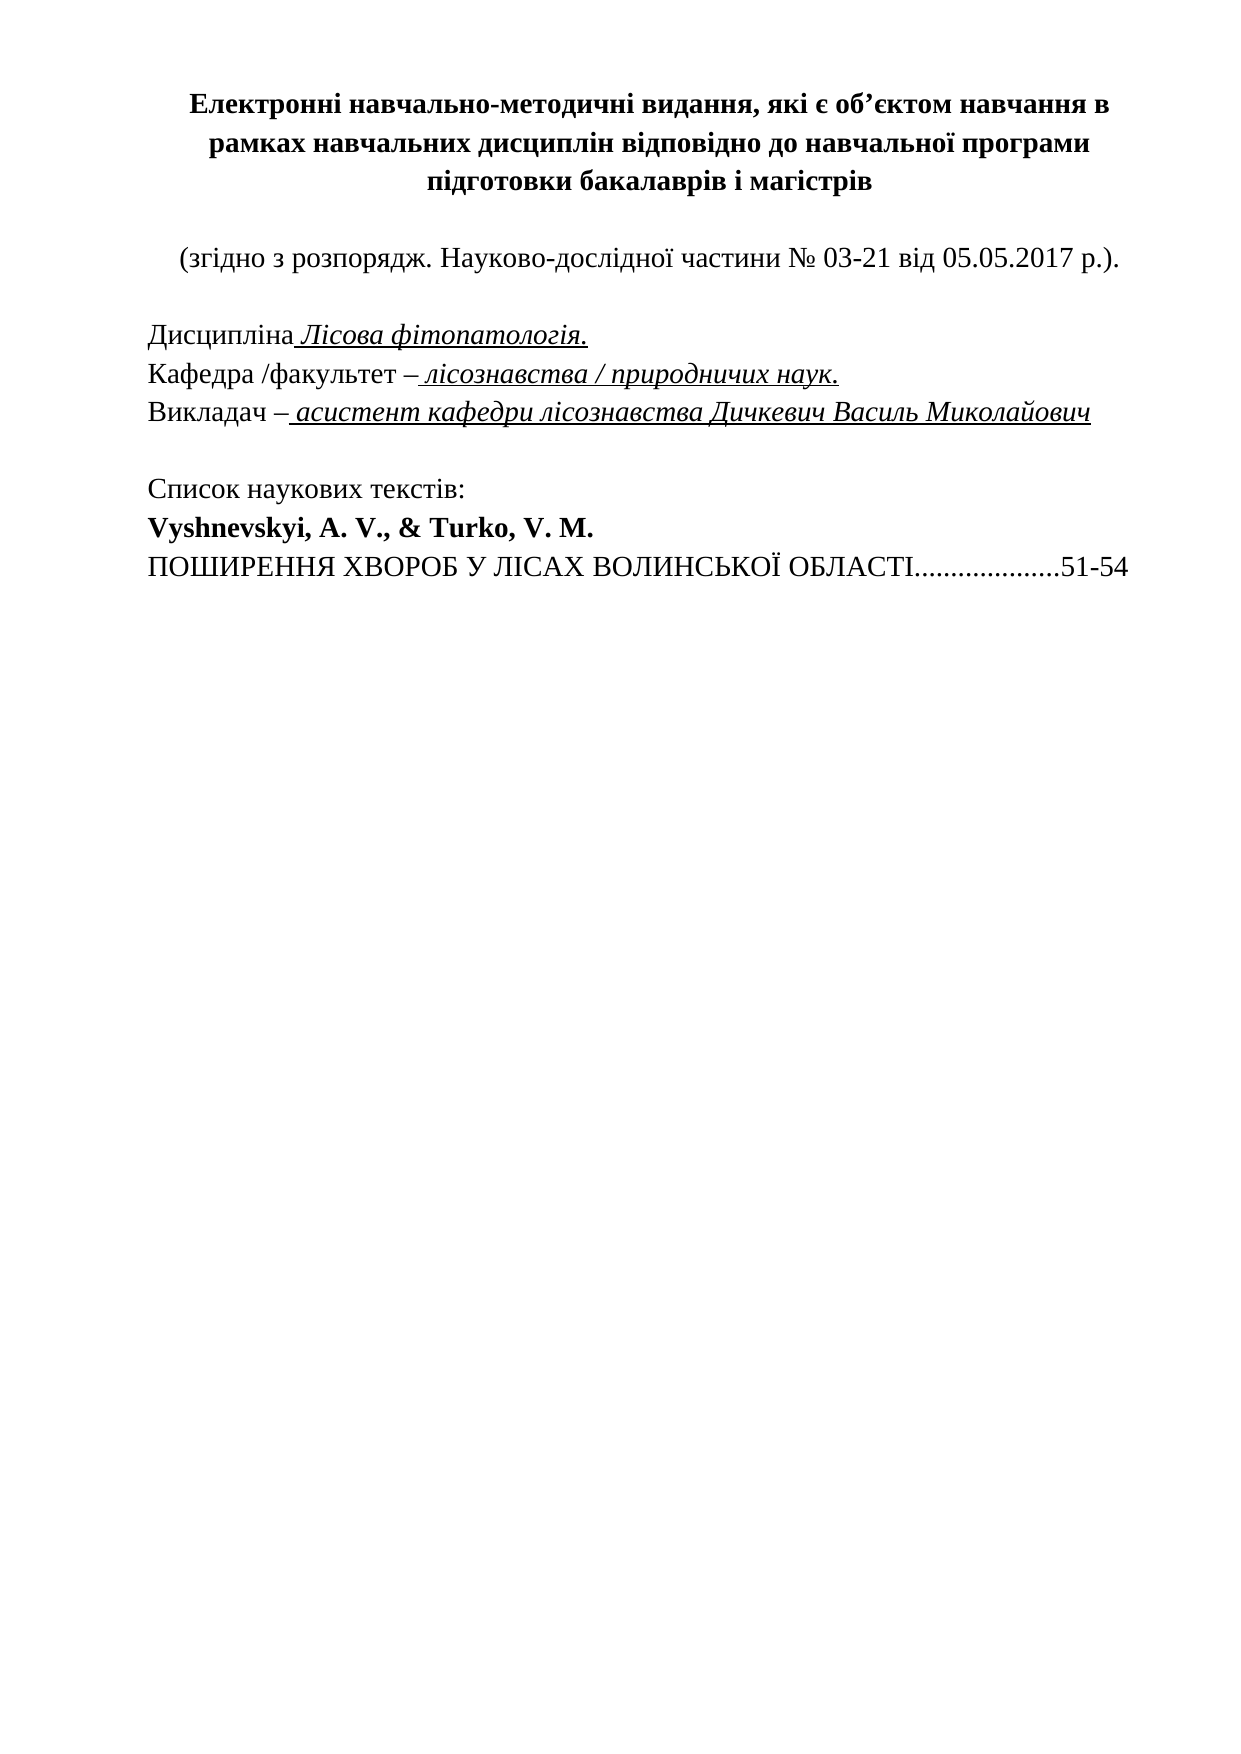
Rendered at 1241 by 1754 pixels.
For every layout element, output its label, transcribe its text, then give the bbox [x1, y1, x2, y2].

text Дисципліна Лісова фітопатологія. [147, 317, 1140, 351]
text Електронні навчально-методичні видання, які є об’єктом навчання в рамках навчальних дисциплін відповідно до навчальної програми підготовки бакалаврів і магістрів [177, 86, 1122, 197]
text Vyshnevskyi, A. V., & Turko, V. M. [147, 511, 1140, 544]
text Список наукових текстів: [147, 471, 1140, 505]
text Кафедра /факультет – лісознавства / природничих наук. [147, 356, 1140, 389]
text ПОШИРЕННЯ ХВОРОБ У ЛІСАХ ВОЛИНСЬКОЇ ОБЛАСТІ 51-54 [147, 549, 1140, 582]
text Викладач – асистент кафедри лісознавства Дичкевич Василь Миколайович [147, 394, 1140, 428]
text (згідно з розпорядж. Науково-дослідної частини № 03-21 від 05.05.2017 р.). [177, 240, 1122, 273]
